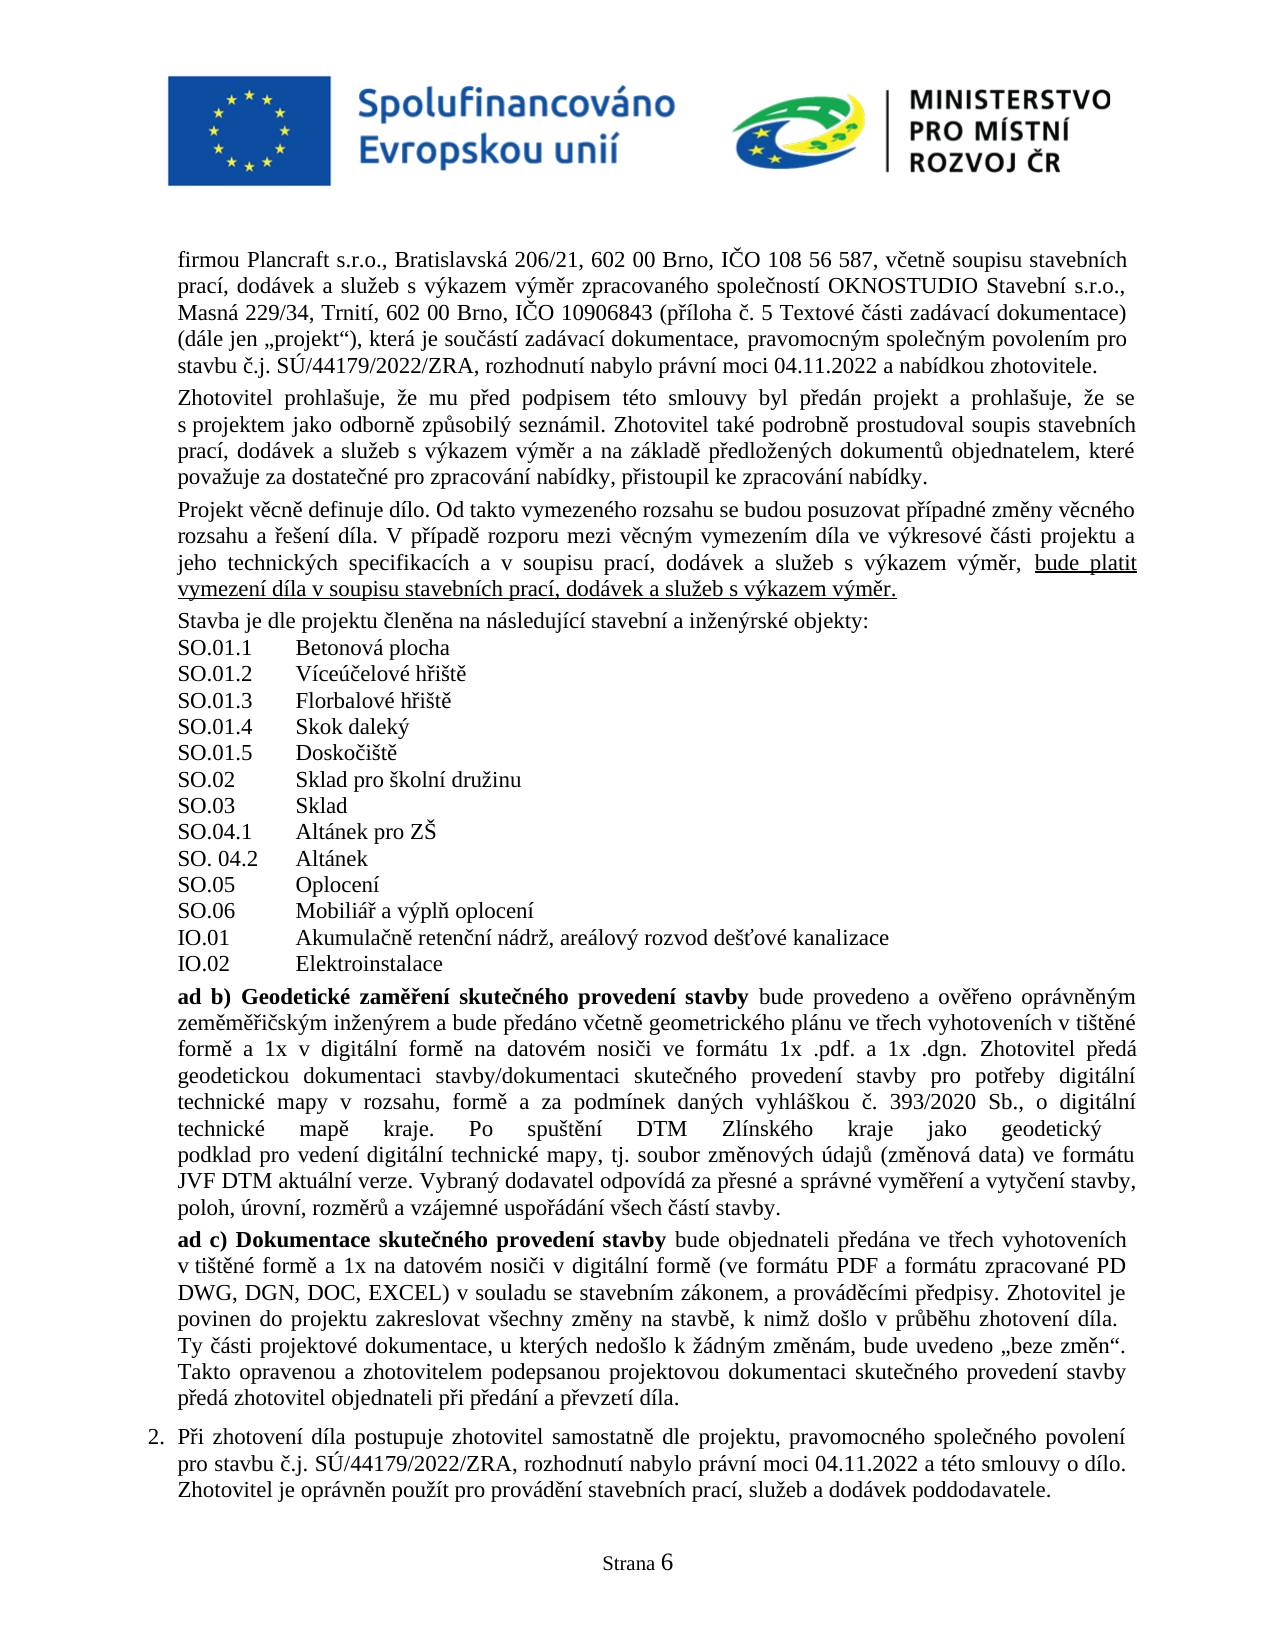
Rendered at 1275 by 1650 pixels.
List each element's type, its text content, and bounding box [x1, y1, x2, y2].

list IO.01 Akumulačně retenční nádrž, areálový rozvod dešťové kanalizace [177, 924, 1127, 950]
text ad c) Dokumentace skutečného provedení stavby bude objednateli předána ve třech vyhotoveních v tištěné formě a 1x na datovém nosiči v digitální formě (ve formátu PDF a formátu zpracované PD DWG, DGN, DOC, EXCEL) v souladu se stavebním zákonem, a prováděcími předpisy. Zhotovitel je povinen do projektu zakreslovat všechny změny na stavbě, k nimž došlo v průběhu zhotovení díla. Ty části projektové dokumentace, u kterých nedošlo k žádným změnám, bude uvedeno „beze změn“. Takto opravenou a zhotovitelem podepsanou projektovou dokumentaci skutečného provedení stavby předá zhotovitel objednateli při předání a převzetí díla. [177, 1226, 1127, 1411]
list SO.03 Sklad [177, 792, 1127, 818]
text Stavba je dle projektu členěna na následující stavební a inženýrské objekty: [177, 608, 1137, 634]
list SO.02 Sklad pro školní družinu [177, 766, 1127, 792]
list SO.01.4 Skok daleký [177, 713, 1127, 739]
list SO. 04.2 Altánek [177, 845, 1127, 871]
text Projekt věcně definuje dílo. Od takto vymezeného rozsahu se budou posuzovat případné změny věcného rozsahu a řešení díla. V případě rozporu mezi věcným vymezením díla ve výkresové části projektu a jeho technických specifikacích a v soupisu prací, dodávek a služeb s výkazem výměr, bude platit vymezení díla v soupisu stavebních prací, dodávek a služeb s výkazem výměr. [177, 496, 1137, 601]
list SO.05 Oplocení [177, 871, 1127, 897]
list SO.01.1 Betonová plocha [177, 634, 1127, 660]
list SO.06 Mobiliář a výplň oplocení [177, 897, 1127, 924]
list SO.01.5 Doskočiště [177, 739, 1127, 766]
list SO.01.3 Florbalové hřiště [177, 687, 1127, 713]
list IO.02 Elektroinstalace [177, 950, 1127, 977]
picture [165, 73, 1111, 189]
list SO.01.2 Víceúčelové hřiště [177, 660, 1127, 687]
text Zhotovitel prohlašuje, že mu před podpisem této smlouvy byl předán projekt a prohlašuje, že se s projektem jako odborně způsobilý seznámil. Zhotovitel také podrobně prostudoval soupis stavebních prací, dodávek a služeb s výkazem výměr a na základě předložených dokumentů objednatelem, které považuje za dostatečné pro zpracování nabídky, přistoupil ke zpracování nabídky. [177, 384, 1137, 490]
list SO.04.1 Altánek pro ZŠ [177, 818, 1127, 845]
text ad b) Geodetické zaměření skutečného provedení stavby bude provedeno a ověřeno oprávněným zeměměřičským inženýrem a bude předáno včetně geometrického plánu ve třech vyhotoveních v tištěné formě a 1x v digitální formě na datovém nosiči ve formátu 1x .pdf. a 1x .dgn. Zhotovitel předá geodetickou dokumentaci stavby/dokumentaci skutečného provedení stavby pro potřeby digitální technické mapy v rozsahu, formě a za podmínek daných vyhláškou č. 393/2020 Sb., o digitální technické mapě kraje. Po spuštění DTM Zlínského kraje jako geodetický podklad pro vedení digitální technické mapy, tj. soubor změnových údajů (změnová data) ve formátu JVF DTM aktuální verze. Vybraný dodavatel odpovídá za přesné a správné vyměření a vytyčení stavby, poloh, úrovní, rozměrů a vzájemné uspořádání všech částí stavby. [177, 983, 1137, 1220]
list Při zhotovení díla postupuje zhotovitel samostatně dle projektu, pravomocného společného povolení pro stavbu č.j. SÚ/44179/2022/ZRA, rozhodnutí nabylo právní moci 04.11.2022 a této smlouvy o dílo. Zhotovitel je oprávněn použít pro provádění stavebních prací, služeb a dodávek poddodavatele. [148, 1423, 1127, 1502]
